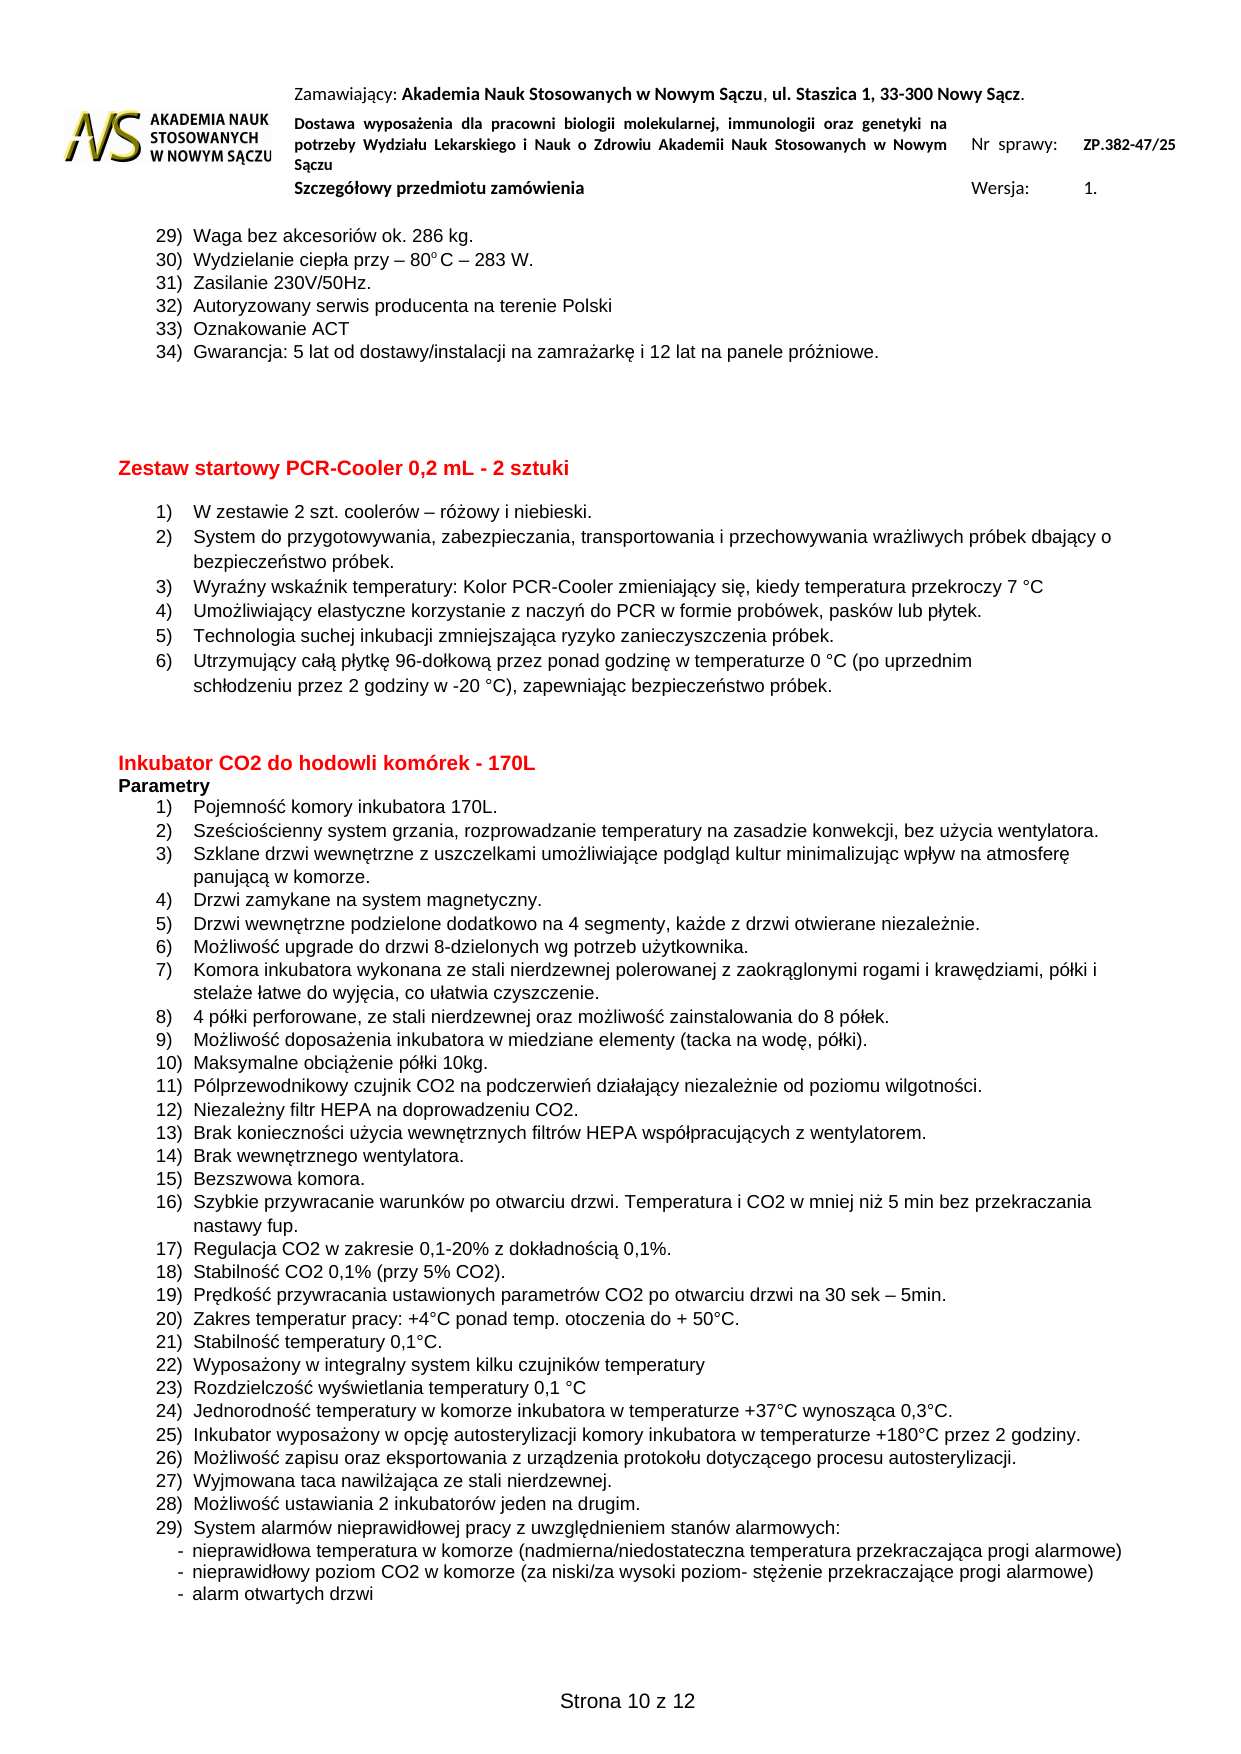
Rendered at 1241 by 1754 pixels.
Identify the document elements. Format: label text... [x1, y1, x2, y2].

list Brak konieczności użycia wewnętrznych filtrów HEPA współpracujących z wentylatorem. [156, 1122, 1137, 1143]
list Utrzymujący całą płytkę 96-dołkową przez ponad godzinę w temperaturze 0 °C (po uprzednim [156, 650, 1137, 671]
list Brak wewnętrznego wentylatora. [156, 1145, 1137, 1166]
list Regulacja CO2 w zakresie 0,1-20% z dokładnością 0,1%. [156, 1238, 1137, 1259]
list Wyraźny wskaźnik temperatury: Kolor PCR-Cooler zmieniający się, kiedy temperatura przekroczy 7 °C [156, 575, 1137, 597]
list Oznakowanie ACT [156, 318, 1137, 339]
list Zasilanie 230V/50Hz. [156, 272, 1137, 293]
list W zestawie 2 szt. coolerów – różowy i niebieski. [156, 501, 1137, 523]
list System alarmów nieprawidłowej pracy z uwzględnieniem stanów alarmowych: [156, 1516, 1137, 1538]
list Zakres temperatur pracy: +4°C ponad temp. otoczenia do + 50°C. [156, 1307, 1137, 1329]
list Pojemność komory inkubatora 170L. [156, 796, 1137, 818]
list System do przygotowywania, zabezpieczania, transportowania i przechowywania wrażliwych próbek dbający o bezpieczeństwo próbek. [156, 526, 1137, 572]
list Autoryzowany serwis producenta na terenie Polski [156, 295, 1137, 316]
list Bezszwowa komora. [156, 1168, 1137, 1189]
picture [63, 110, 272, 165]
list Maksymalne obciążenie półki 10kg. [156, 1052, 1137, 1073]
text - nieprawidłowy poziom CO2 w komorze (za niski/za wysoki poziom- stężenie przekraczające progi alarmowe) [177, 1561, 1137, 1583]
list Komora inkubatora wykonana ze stali nierdzewnej polerowanej z zaokrąglonymi rogami i krawędziami, półki i stelaże łatwe do wyjęcia, co ułatwia czyszczenie. [156, 959, 1137, 1004]
list Stabilność temperatury 0,1°C. [156, 1331, 1137, 1352]
text Inkubator CO2 do hodowli komórek - 170L [118, 751, 1137, 775]
list Sześciościenny system grzania, rozprowadzanie temperatury na zasadzie konwekcji, bez użycia wentylatora. [156, 819, 1137, 841]
list Drzwi zamykane na system magnetyczny. [156, 889, 1137, 911]
list Wyjmowana taca nawilżająca ze stali nierdzewnej. [156, 1470, 1137, 1492]
text Parametry [118, 775, 1137, 796]
list Jednorodność temperatury w komorze inkubatora w temperaturze +37°C wynosząca 0,3°C. [156, 1400, 1137, 1422]
list Wyposażony w integralny system kilku czujników temperatury [156, 1354, 1137, 1375]
text - alarm otwartych drzwi [177, 1583, 1137, 1604]
list Prędkość przywracania ustawionych parametrów CO2 po otwarciu drzwi na 30 sek – 5min. [156, 1284, 1137, 1306]
list Wydzielanie ciepła przy – 80o C – 283 W. [156, 248, 1137, 270]
list 4 półki perforowane, ze stali nierdzewnej oraz możliwość zainstalowania do 8 półek. [156, 1005, 1137, 1027]
list Szklane drzwi wewnętrzne z uszczelkami umożliwiające podgląd kultur minimalizując wpływ na atmosferę panującą w komorze. [156, 843, 1137, 888]
list Możliwość ustawiania 2 inkubatorów jeden na drugim. [156, 1493, 1137, 1515]
list Inkubator wyposażony w opcję autosterylizacji komory inkubatora w temperaturze +180°C przez 2 godziny. [156, 1423, 1137, 1445]
list Drzwi wewnętrzne podzielone dodatkowo na 4 segmenty, każde z drzwi otwierane niezależnie. [156, 912, 1137, 934]
list Rozdzielczość wyświetlania temperatury 0,1 °C [156, 1377, 1137, 1399]
list Waga bez akcesoriów ok. 286 kg. [156, 225, 1137, 247]
list Możliwość upgrade do drzwi 8-dzielonych wg potrzeb użytkownika. [156, 936, 1137, 957]
list Technologia suchej inkubacji zmniejszająca ryzyko zanieczyszczenia próbek. [156, 625, 1137, 647]
list Pólprzewodnikowy czujnik CO2 na podczerwień działający niezależnie od poziomu wilgotności. [156, 1075, 1137, 1097]
list Możliwość zapisu oraz eksportowania z urządzenia protokołu dotyczącego procesu autosterylizacji. [156, 1447, 1137, 1468]
list schłodzeniu przez 2 godziny w -20 °C), zapewniając bezpieczeństwo próbek. [193, 674, 1137, 696]
list Gwarancja: 5 lat od dostawy/instalacji na zamrażarkę i 12 lat na panele próżniowe. [156, 341, 1137, 363]
list Szybkie przywracanie warunków po otwarciu drzwi. Temperatura i CO2 w mniej niż 5 min bez przekraczania nastawy fup. [156, 1191, 1137, 1236]
list Stabilność CO2 0,1% (przy 5% CO2). [156, 1261, 1137, 1282]
list Niezależny filtr HEPA na doprowadzeniu CO2. [156, 1098, 1137, 1120]
list Możliwość doposażenia inkubatora w miedziane elementy (tacka na wodę, półki). [156, 1029, 1137, 1050]
text - nieprawidłowa temperatura w komorze (nadmierna/niedostateczna temperatura przekraczająca progi alarmowe) [177, 1540, 1137, 1561]
list Umożliwiający elastyczne korzystanie z naczyń do PCR w formie probówek, pasków lub płytek. [156, 600, 1137, 622]
text Zestaw startowy PCR-Cooler 0,2 mL - 2 sztuki [118, 456, 1137, 479]
